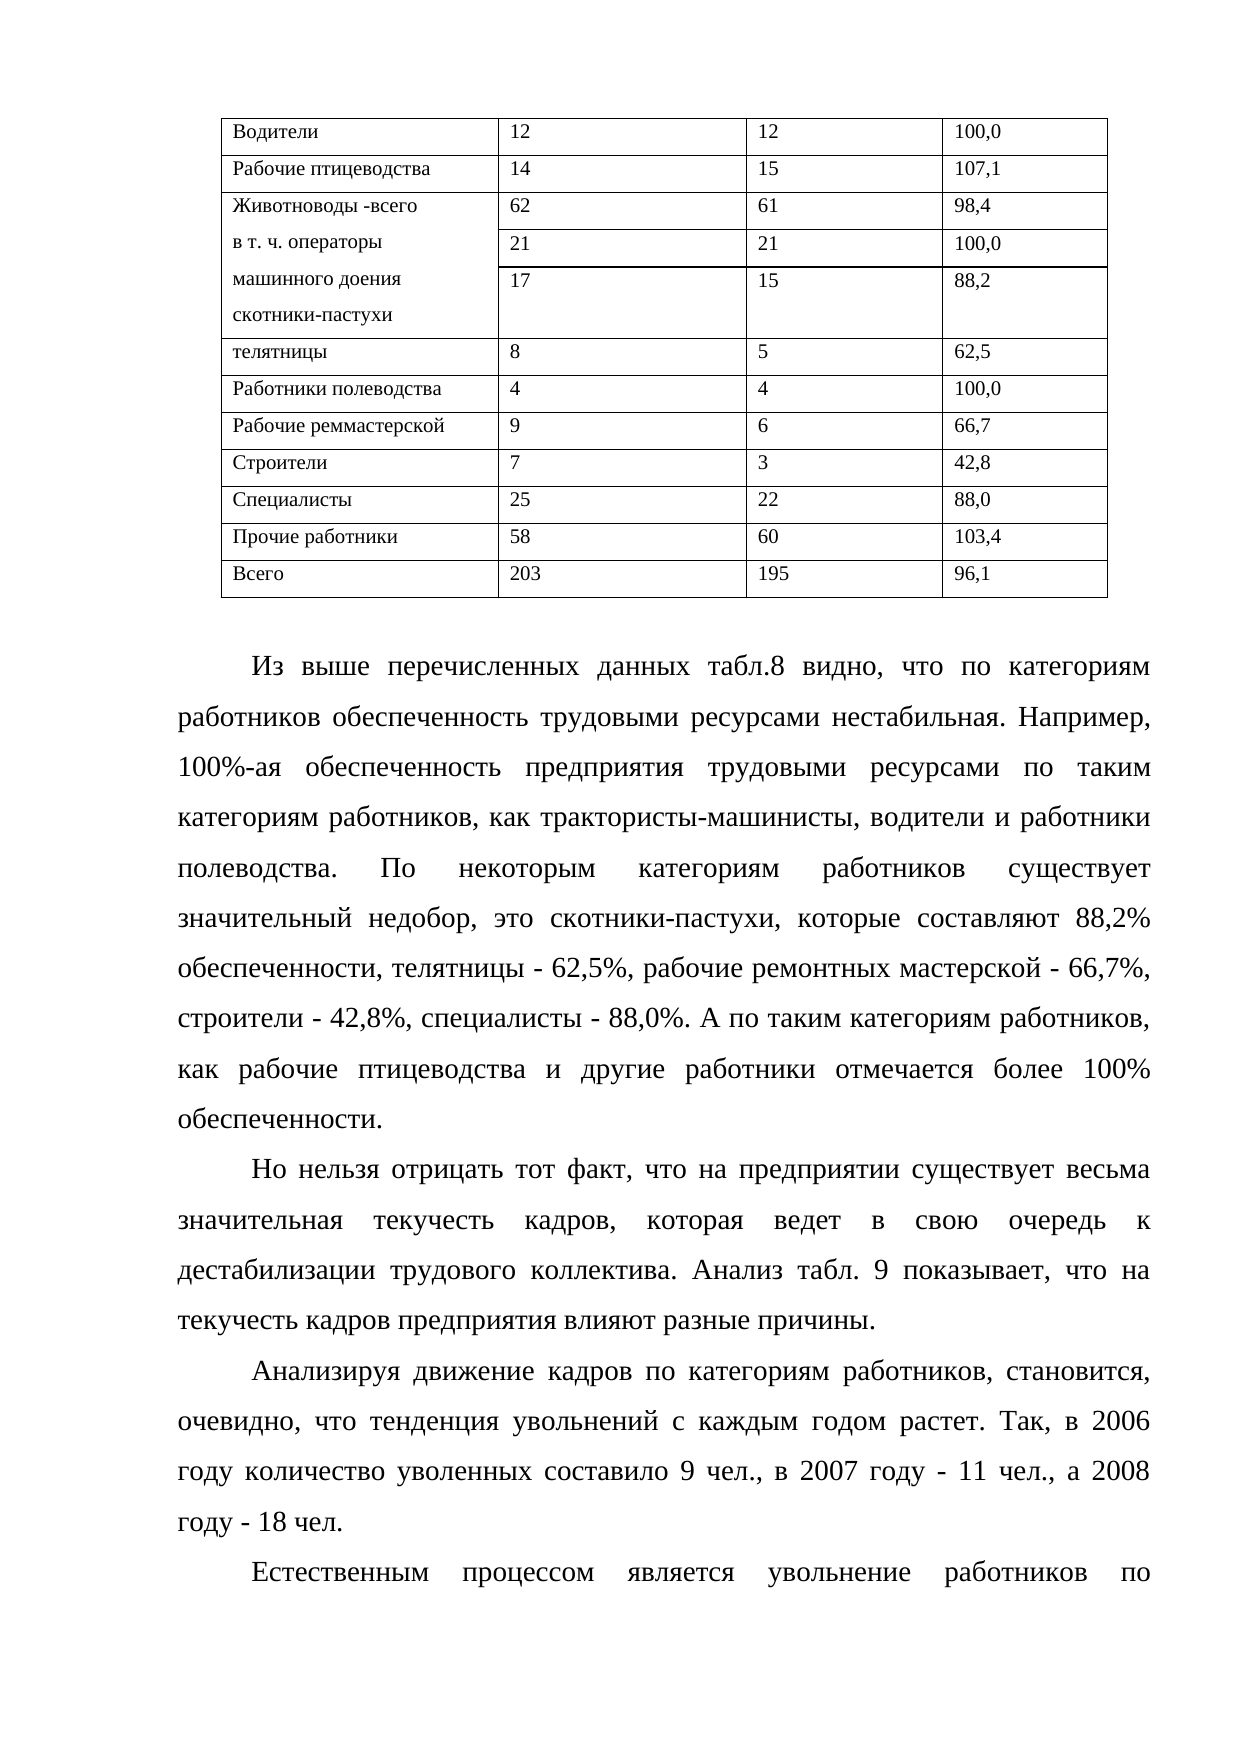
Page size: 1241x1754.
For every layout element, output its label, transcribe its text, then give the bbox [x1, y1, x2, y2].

table_cell Рабочие реммастерской [222, 413, 498, 449]
table_cell 42,8 [943, 450, 1107, 486]
table_cell 5 [747, 339, 942, 374]
table_cell 88,2 [943, 268, 1107, 337]
table_cell телятницы [222, 339, 498, 374]
table_cell Специалисты [222, 487, 498, 523]
table_cell 61 [747, 193, 942, 229]
table_cell Работники полеводства [222, 376, 498, 412]
table_cell Рабочие птицеводства [222, 156, 498, 192]
table_cell 4 [747, 376, 942, 412]
table_cell Прочие работники [222, 524, 498, 560]
table_cell 100,0 [943, 376, 1107, 412]
table_cell 21 [499, 230, 746, 266]
table_cell 62,5 [943, 339, 1107, 374]
table_cell 60 [747, 524, 942, 560]
table_cell Строители [222, 450, 498, 486]
table_cell 15 [747, 268, 942, 337]
table_cell 103,4 [943, 524, 1107, 560]
table_cell 88,0 [943, 487, 1107, 523]
table_cell 100,0 [943, 119, 1107, 155]
table_cell Всего [222, 561, 498, 597]
table_cell 195 [747, 561, 942, 597]
table_cell 6 [747, 413, 942, 449]
table_cell 107,1 [943, 156, 1107, 192]
table_cell 58 [499, 524, 746, 560]
text Анализируя движение кадров по категориям работников, становится, очевидно, что тенденция увольнений с каждым годом растет. Так, в 2006 году количество уволенных составило 9 чел., в 2007 году - 11 чел., а 2008 году - 18 чел. [177, 1353, 1152, 1537]
table_cell Водители [222, 119, 498, 155]
table_cell 15 [747, 156, 942, 192]
table_cell 25 [499, 487, 746, 523]
table_cell 100,0 [943, 230, 1107, 266]
text Из выше перечисленных данных табл.8 видно, что по категориям работников обеспеченность трудовыми ресурсами нестабильная. Например, 100%-ая обеспеченность предприятия трудовыми ресурсами по таким категориям работников, как трактористы-машинисты, водители и работники полеводства. По некоторым категориям работников существует значительный недобор, это скотники-пастухи, которые составляют 88,2% обеспеченности, телятницы - 62,5%, рабочие ремонтных мастерской - 66,7%, строители - 42,8%, специалисты - 88,0%. А по таким категориям работников, как рабочие птицеводства и другие работники отмечается более 100% обеспеченности. [177, 648, 1152, 1135]
table_cell 62 [499, 193, 746, 229]
table_cell 17 [499, 268, 746, 337]
table_cell 3 [747, 450, 942, 486]
table_cell 203 [499, 561, 746, 597]
table_cell 12 [747, 119, 942, 155]
table_cell 96,1 [943, 561, 1107, 597]
text Но нельзя отрицать тот факт, что на предприятии существует весьма значительная текучесть кадров, которая ведет в свою очередь к дестабилизации трудового коллектива. Анализ табл. 9 показывает, что на текучесть кадров предприятия влияют разные причины. [177, 1152, 1152, 1336]
table_cell 7 [499, 450, 746, 486]
table_cell Животноводы -всего в т. ч. операторы машинного доения скотники-пастухи [222, 193, 498, 337]
table_cell 22 [747, 487, 942, 523]
table_cell 8 [499, 339, 746, 374]
table_cell 4 [499, 376, 746, 412]
table_cell 9 [499, 413, 746, 449]
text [177, 1554, 1152, 1588]
table_cell 21 [747, 230, 942, 266]
table_cell 14 [499, 156, 746, 192]
table_cell 66,7 [943, 413, 1107, 449]
table_cell 12 [499, 119, 746, 155]
table_cell 98,4 [943, 193, 1107, 229]
